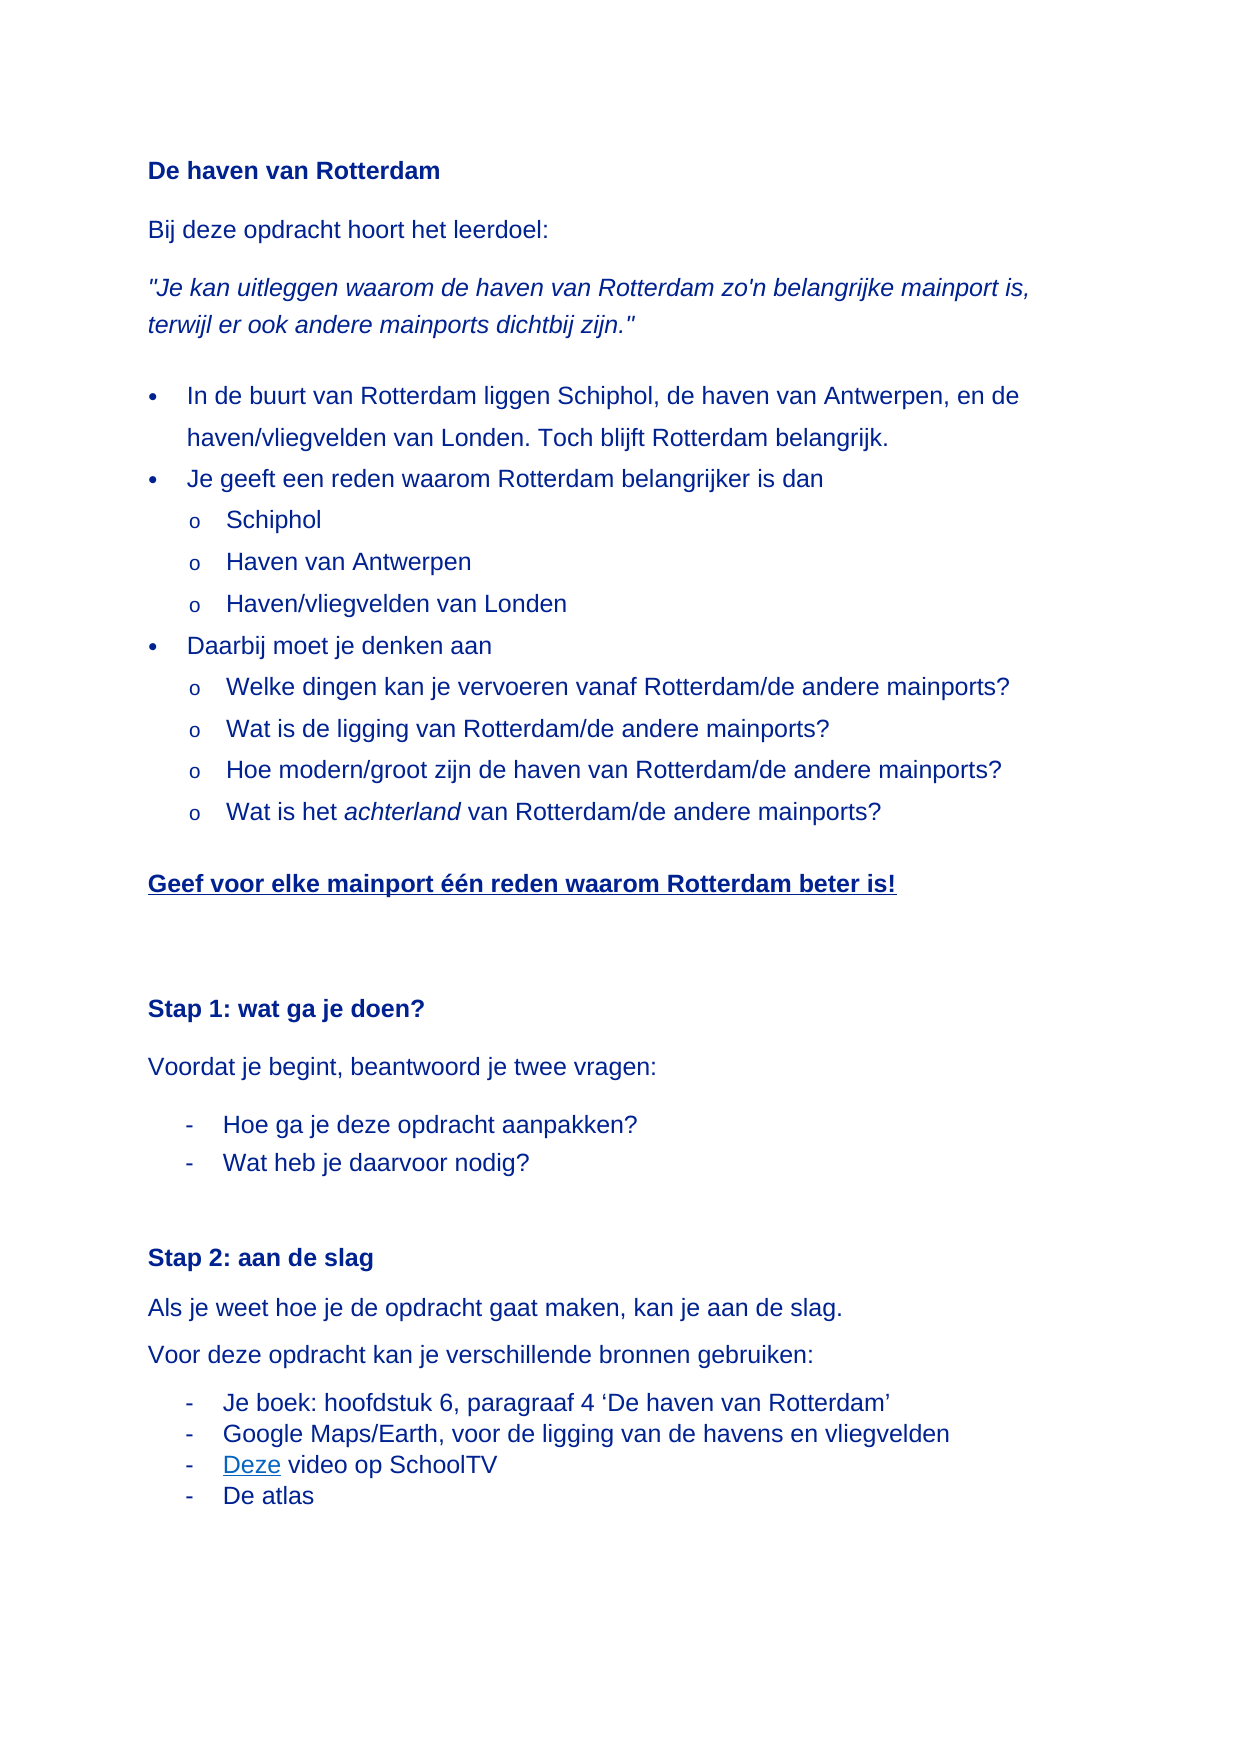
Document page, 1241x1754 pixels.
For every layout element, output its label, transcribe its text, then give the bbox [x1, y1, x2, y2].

text "Je kan uitleggen waarom de haven van Rotterdam zo'n belangrijke mainport is, terwijl er ook andere mainports dichtbij zijn." [148, 264, 1093, 339]
list Hoe ga je deze opdracht aanpakken? [185, 1101, 1093, 1139]
list Welke dingen kan je vervoeren vanaf Rotterdam/de andere mainports? [188, 660, 1093, 702]
list Wat is het achterland van Rotterdam/de andere mainports? [188, 785, 1093, 827]
list Wat is de ligging van Rotterdam/de andere mainports? [188, 702, 1093, 743]
list In de buurt van Rotterdam liggen Schiphol, de haven van Antwerpen, en de haven/vliegvelden van Londen. Toch blijft Rotterdam belangrijk. [149, 368, 1093, 452]
text Voor deze opdracht kan je verschillende bronnen gebruiken: [148, 1340, 1093, 1369]
list Je geeft een reden waarom Rotterdam belangrijker is dan [149, 452, 1093, 493]
text Voordat je begint, beantwoord je twee vragen: [148, 1043, 1093, 1081]
text Als je weet hoe je de opdracht gaat maken, kan je aan de slag. [148, 1293, 1093, 1321]
text Stap 2: aan de slag [148, 1234, 1093, 1272]
list De atlas [185, 1481, 1093, 1510]
list Google Maps/Earth, voor de ligging van de havens en vliegvelden [185, 1419, 1093, 1448]
list Haven van Antwerpen [188, 535, 1093, 577]
text De haven van Rotterdam [148, 148, 1093, 185]
list Schiphol [188, 493, 1093, 535]
list Wat heb je daarvoor nodig? [185, 1139, 1093, 1176]
text Stap 1: wat ga je doen? [148, 985, 1093, 1022]
text Geef voor elke mainport één reden waarom Rotterdam beter is! [148, 856, 1093, 897]
text Bij deze opdracht hoort het leerdoel: [148, 206, 1093, 243]
list Hoe modern/groot zijn de haven van Rotterdam/de andere mainports? [188, 743, 1093, 785]
list Je boek: hoofdstuk 6, paragraaf 4 ‘De haven van Rotterdam’ [185, 1388, 1093, 1417]
list Haven/vliegvelden van Londen [188, 577, 1093, 618]
list Daarbij moet je denken aan [149, 618, 1093, 660]
list Deze video op SchoolTV [185, 1450, 1093, 1479]
